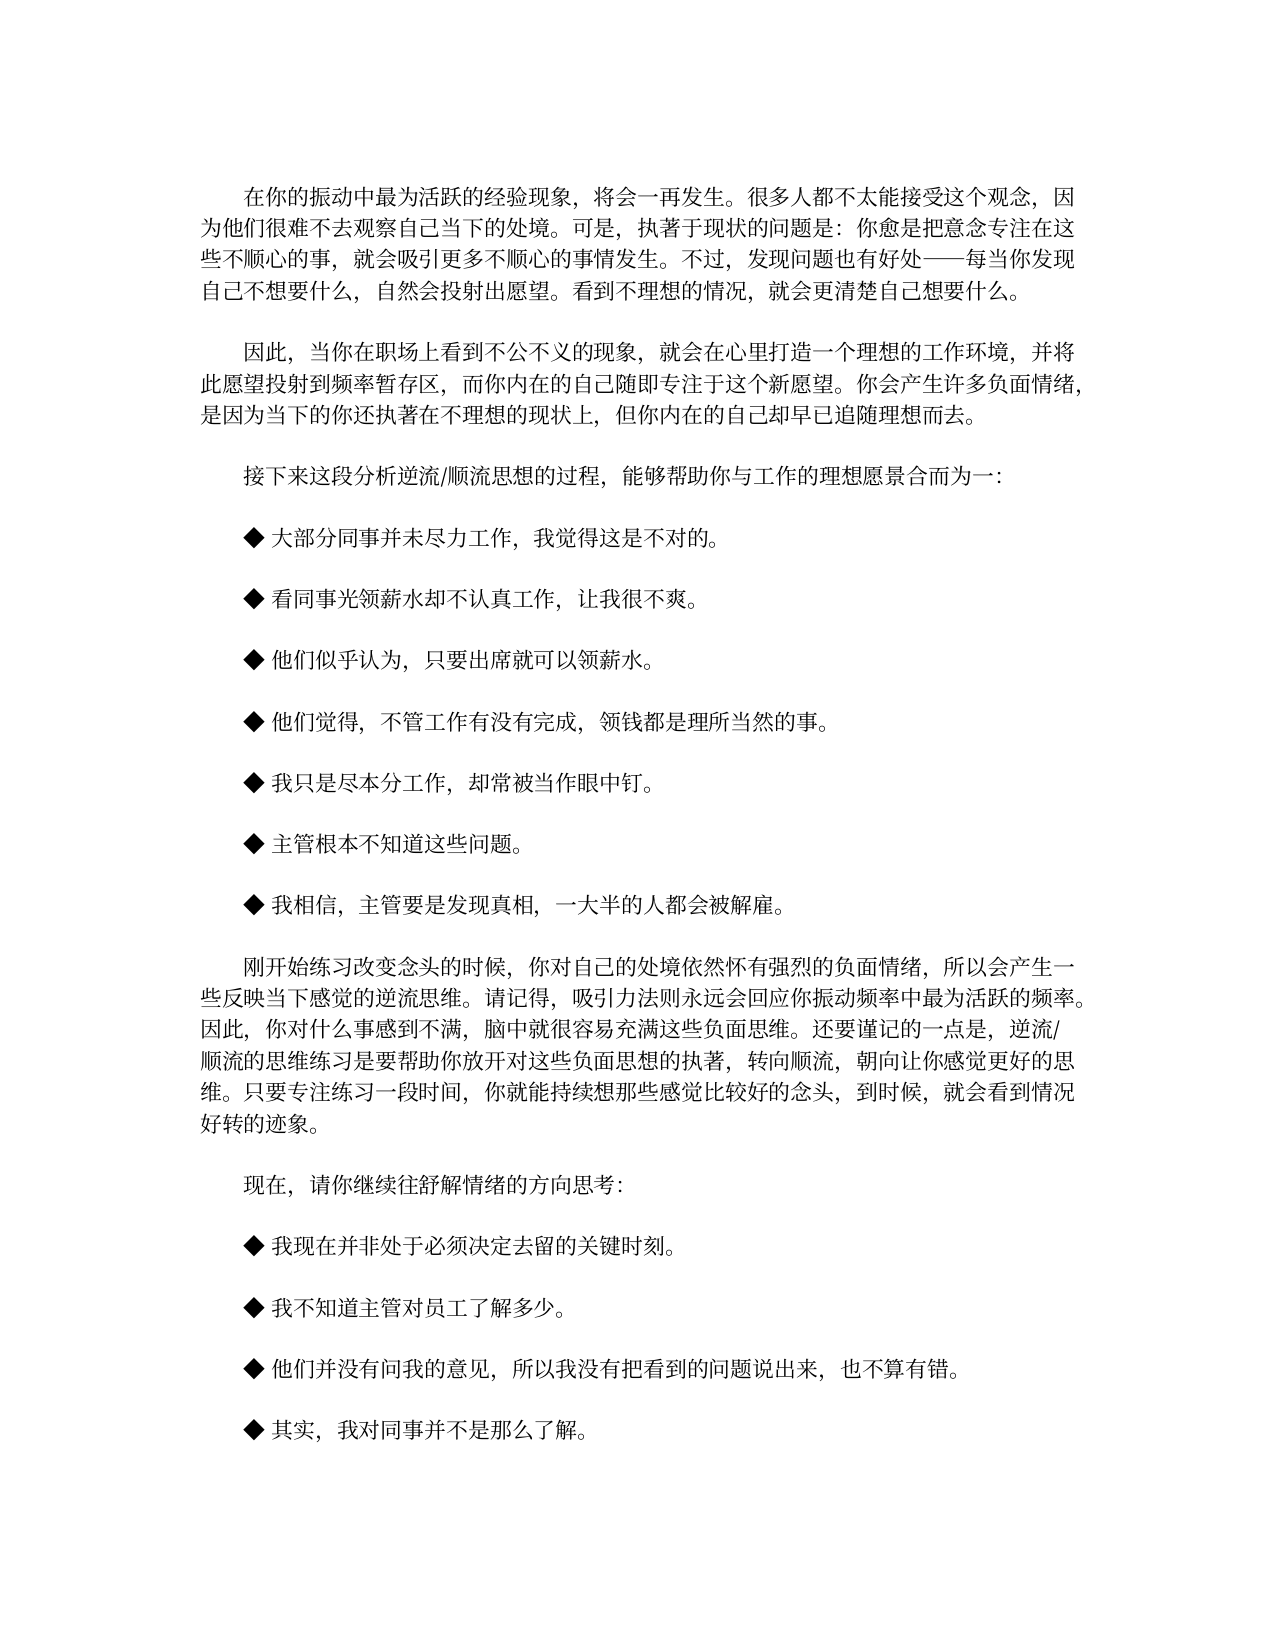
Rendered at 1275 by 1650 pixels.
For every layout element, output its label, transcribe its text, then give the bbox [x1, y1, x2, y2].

text 现在，请你继续往舒解情绪的方向思考： [200, 1168, 1075, 1200]
text 因此，当你在职场上看到不公不义的现象，就会在心里打造一个理想的工作环境，并将此愿望投射到频率暂存区，而你内在的自己随即专注于这个新愿望。你会产生许多负面情绪，是因为当下的你还执著在不理想的现状上，但你内在的自己却早已追随理想而去。 [200, 335, 1075, 430]
text 在你的振动中最为活跃的经验现象，将会一再发生。很多人都不太能接受这个观念，因为他们很难不去观察自己当下的处境。可是，执著于现状的问题是：你愈是把意念专注在这些不顺心的事，就会吸引更多不顺心的事情发生。不过，发现问题也有好处——每当你发现自己不想要什么，自然会投射出愿望。看到不理想的情况，就会更清楚自己想要什么。 [200, 180, 1075, 306]
text ◆ 他们似乎认为，只要出席就可以领薪水。 [200, 643, 1075, 675]
text ◆ 我只是尽本分工作，却常被当作眼中钉。 [200, 766, 1075, 797]
text ◆ 我相信，主管要是发现真相，一大半的人都会被解雇。 [200, 888, 1075, 920]
text ◆ 其实，我对同事并不是那么了解。 [200, 1413, 1075, 1445]
text ◆ 他们觉得，不管工作有没有完成，领钱都是理所当然的事。 [200, 705, 1075, 736]
text ◆ 主管根本不知道这些问题。 [200, 827, 1075, 859]
text ◆ 我不知道主管对员工了解多少。 [200, 1291, 1075, 1322]
text ◆ 他们并没有问我的意见，所以我没有把看到的问题说出来，也不算有错。 [200, 1352, 1075, 1383]
text 接下来这段分析逆流/顺流思想的过程，能够帮助你与工作的理想愿景合而为一： [200, 459, 1075, 491]
text 刚开始练习改变念头的时候，你对自己的处境依然怀有强烈的负面情绪，所以会产生一些反映当下感觉的逆流思维。请记得，吸引力法则永远会回应你振动频率中最为活跃的频率。因此，你对什么事感到不满，脑中就很容易充满这些负面思维。还要谨记的一点是，逆流/顺流的思维练习是要帮助你放开对这些负面思想的执著，转向顺流，朝向让你感觉更好的思维。只要专注练习一段时间，你就能持续想那些感觉比较好的念头，到时候，就会看到情况好转的迹象。 [200, 950, 1075, 1138]
text ◆ 大部分同事并未尽力工作，我觉得这是不对的。 [200, 521, 1075, 552]
text ◆ 看同事光领薪水却不认真工作，让我很不爽。 [200, 582, 1075, 614]
text ◆ 我现在并非处于必须决定去留的关键时刻。 [200, 1229, 1075, 1261]
